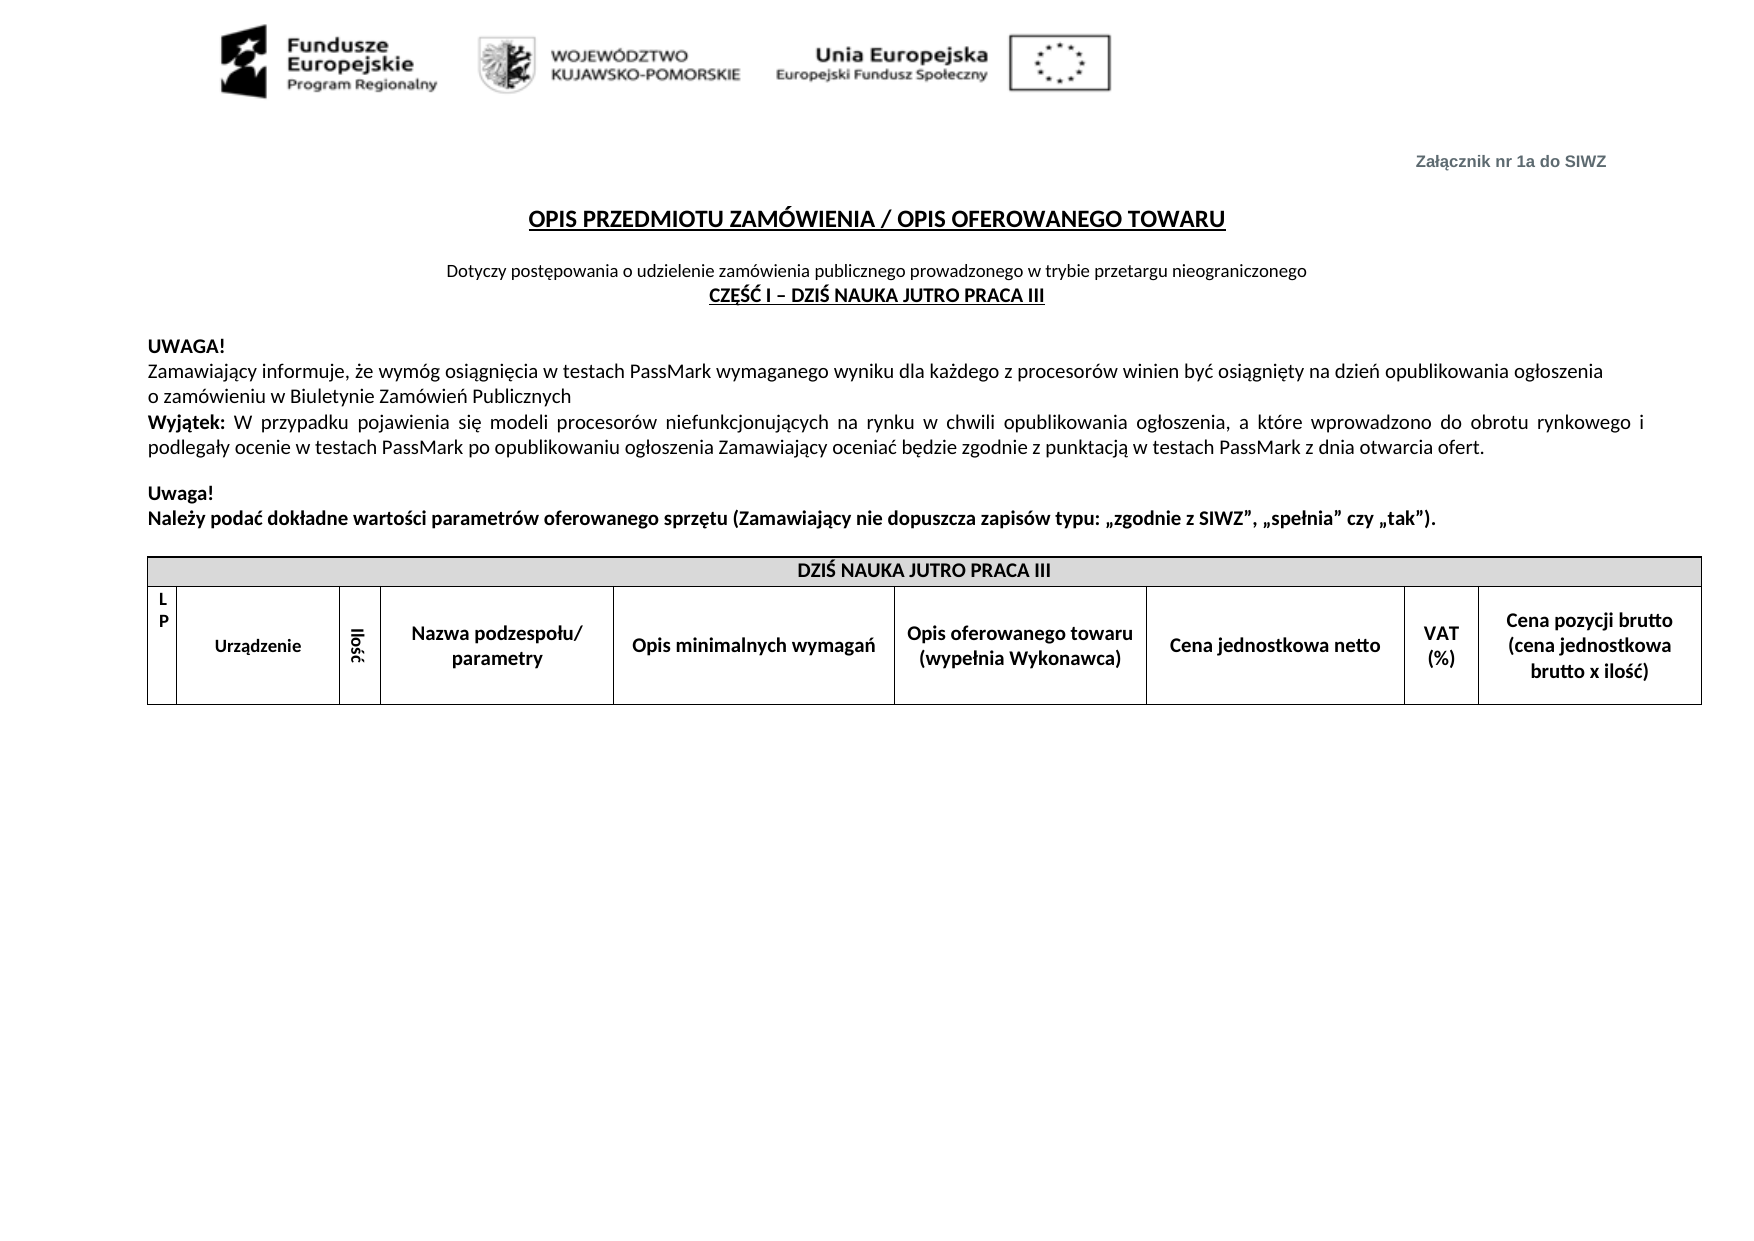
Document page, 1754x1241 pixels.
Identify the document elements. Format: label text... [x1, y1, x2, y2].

table_cell Cena jednostkowa netto [1147, 587, 1404, 704]
text Należy podać dokładne wartości parametrów oferowanego sprzętu (Zamawiający nie dopuszcza zapisów typu: „zgodnie z SIWZ”, „spełnia” czy „tak”). [148, 506, 1606, 531]
text Wyjątek: W przypadku pojawienia się modeli procesorów niefunkcjonujących na rynku w chwili opublikowania ogłoszenia, a które wprowadzono do obrotu rynkowego i podlegały ocenie w testach PassMark po opublikowaniu ogłoszenia Zamawiający oceniać będzie zgodnie z punktacją w testach PassMark z dnia otwarcia ofert. [148, 409, 1646, 460]
picture [195, 9, 1128, 109]
text CZĘŚĆ I – DZIŚ NAUKA JUTRO PRACA III [148, 282, 1606, 307]
table_cell Cena pozycji brutto (cena jednostkowa brutto x ilość) [1479, 587, 1701, 704]
text Zamawiający informuje, że wymóg osiągnięcia w testach PassMark wymaganego wyniku dla każdego z procesorów winien być osiągnięty na dzień opublikowania ogłoszenia o zamówieniu w Biuletynie Zamówień Publicznych [148, 358, 1606, 409]
table_cell VAT (%) [1405, 587, 1478, 704]
text Dotyczy postępowania o udzielenie zamówienia publicznego prowadzonego w trybie przetargu nieograniczonego [148, 259, 1606, 282]
text Załącznik nr 1a do SIWZ [148, 148, 1606, 173]
table_cell Opis oferowanego towaru (wypełnia Wykonawca) [895, 587, 1146, 704]
table_cell Ilość [340, 587, 380, 704]
text Uwaga! [148, 480, 1606, 506]
text OPIS PRZEDMIOTU ZAMÓWIENIA / OPIS OFEROWANEGO TOWARU [148, 203, 1606, 234]
table_cell Nazwa podzespołu/ parametry [381, 587, 613, 704]
table_cell Urządzenie [177, 587, 339, 704]
table_header DZIŚ NAUKA JUTRO PRACA III [148, 558, 1701, 586]
text UWAGA! [148, 333, 1606, 358]
table_cell LP [148, 587, 176, 704]
table_cell Opis minimalnych wymagań [614, 587, 894, 704]
